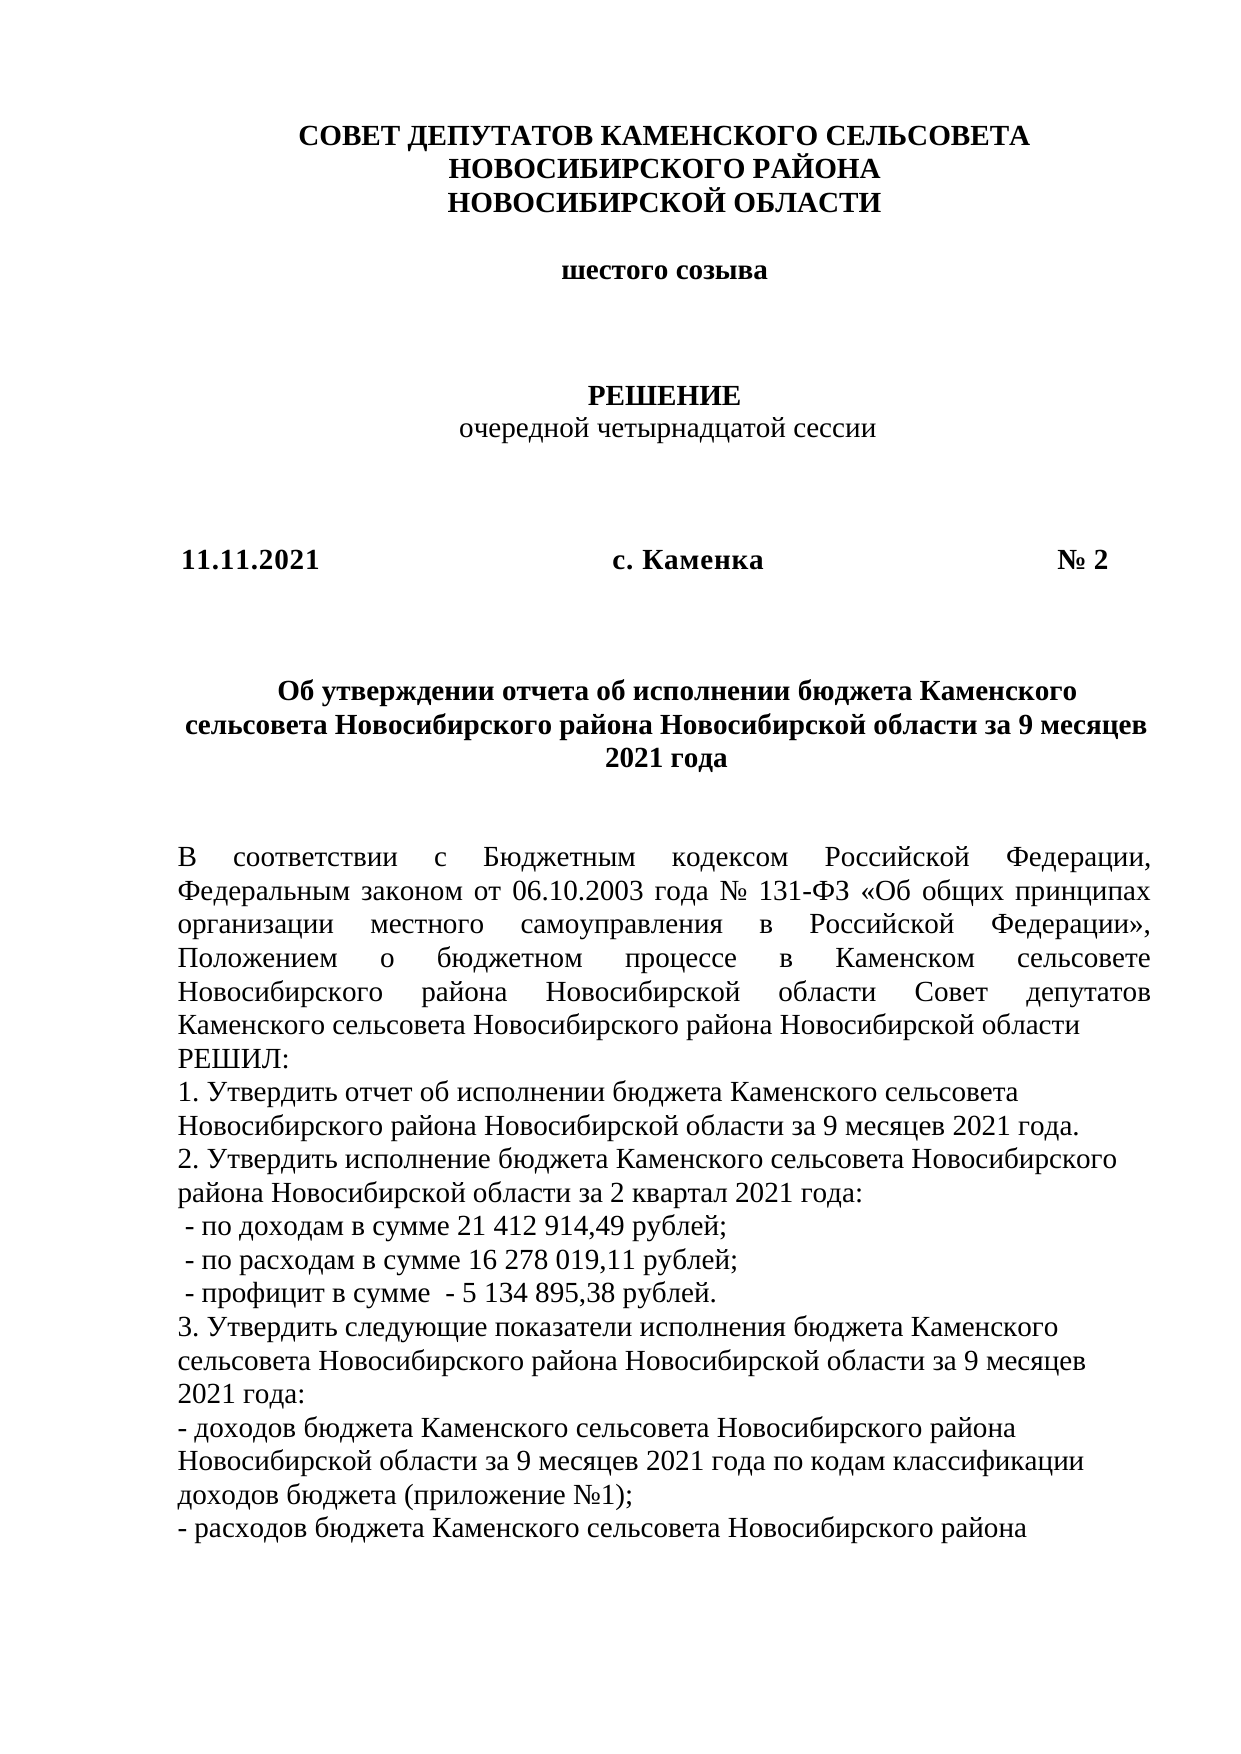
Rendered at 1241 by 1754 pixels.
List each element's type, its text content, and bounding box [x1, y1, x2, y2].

text сельсовета Новосибирского района Новосибирской области за 9 месяцев 2021 года: [177, 1343, 1152, 1410]
text шестого созыва [177, 252, 1152, 286]
text 3. Утвердить следующие показатели исполнения бюджета Каменского [177, 1309, 1152, 1343]
text 2. Утвердить исполнение бюджета Каменского сельсовета Новосибирского [177, 1141, 1152, 1175]
text РЕШИЛ: [177, 1041, 1152, 1074]
text - по доходам в сумме 21 412 914,49 рублей; [177, 1208, 1152, 1242]
text СОВЕТ ДЕПУТАТОВ КАМЕНСКОГО СЕЛЬСОВЕТА НОВОСИБИРСКОГО РАЙОНА НОВОСИБИРСКОЙ ОБЛАСТИ [177, 118, 1152, 219]
text 11.11.2021 с. Каменка № 2 [181, 542, 1152, 576]
text - расходов бюджета Каменского сельсовета Новосибирского района [177, 1510, 1152, 1544]
text - профицит в сумме - 5 134 895,38 рублей. [177, 1276, 1152, 1309]
text - доходов бюджета Каменского сельсовета Новосибирского района [177, 1410, 1152, 1443]
text района Новосибирской области за 2 квартал 2021 года: [177, 1175, 1152, 1208]
text В соответствии с Бюджетным кодексом Российской Федерации, Федеральным законом от 06.10.2003 года № 131-ФЗ «Об общих принципах организации местного самоуправления в Российской Федерации», Положением о бюджетном процессе в Каменском сельсовете Новосибирского района Новосибирской области Совет депутатов Каменского сельсовета Новосибирского района Новосибирской области [177, 839, 1152, 1041]
text - по расходам в сумме 16 278 019,11 рублей; [177, 1242, 1152, 1276]
text Об утверждении отчета об исполнении бюджета Каменского сельсовета Новосибирского района Новосибирской области за 9 месяцев 2021 года [181, 673, 1152, 774]
text Новосибирского района Новосибирской области за 9 месяцев 2021 года. [177, 1108, 1152, 1141]
text РЕШЕНИЕ [177, 378, 1152, 411]
text очередной четырнадцатой сессии [162, 411, 1152, 444]
text 1. Утвердить отчет об исполнении бюджета Каменского сельсовета [177, 1074, 1152, 1108]
text Новосибирской области за 9 месяцев 2021 года по кодам классификации доходов бюджета (приложение №1); [177, 1443, 1152, 1510]
